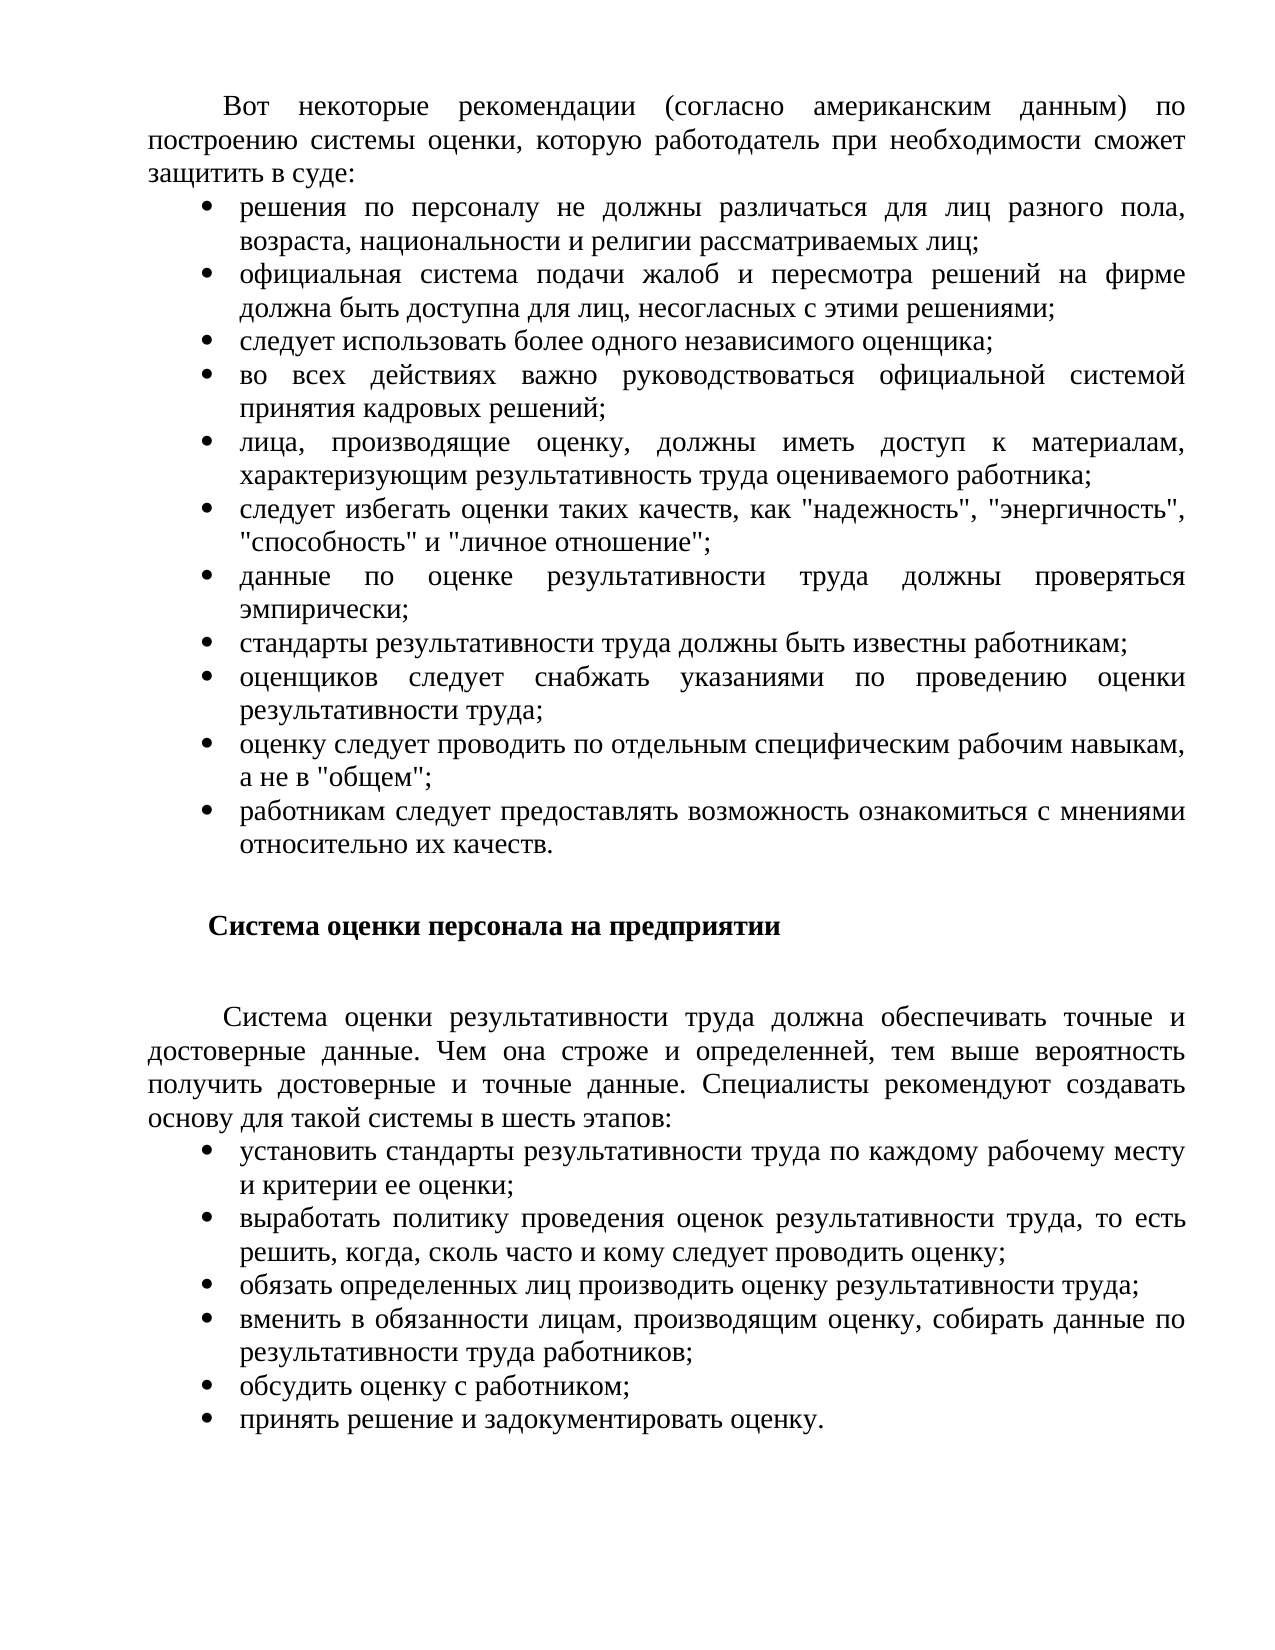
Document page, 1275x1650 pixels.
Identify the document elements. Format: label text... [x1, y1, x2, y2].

list лица, производящие оценку, должны иметь доступ к материалам, характеризующим результативность труда оцениваемого работника; [202, 424, 1186, 491]
list официальная система подачи жалоб и пересмотра решений на фирме должна быть доступна для лиц, несогласных с этими решениями; [202, 256, 1186, 323]
list обязать определенных лиц производить оценку результативности труда; [202, 1268, 1186, 1301]
list обсудить оценку с работником; [202, 1368, 1186, 1402]
list установить стандарты результативности труда по каждому рабочему месту и критерии ее оценки; [202, 1133, 1186, 1201]
list следует использовать более одного независимого оценщика; [202, 323, 1186, 357]
list выработать политику проведения оценок результативности труда, то есть решить, когда, сколь часто и кому следует проводить оценку; [202, 1201, 1186, 1268]
list во всех действиях важно руководствоваться официальной системой принятия кадровых решений; [202, 357, 1186, 424]
text Система оценки результативности труда должна обеспечивать точные и достоверные данные. Чем она строже и определенней, тем выше вероятность получить достоверные и точные данные. Специалисты рекомендуют создавать основу для такой системы в шесть этапов: [148, 999, 1186, 1133]
text Вот некоторые рекомендации (согласно американским данным) по построению системы оценки, которую работодатель при необходимости сможет защитить в суде: [148, 89, 1186, 189]
list принять решение и задокументировать оценку. [202, 1402, 1186, 1435]
text Система оценки персонала на предприятии [148, 908, 1186, 942]
list следует избегать оценки таких качеств, как "надежность", "энергичность", "способность" и "личное отношение"; [202, 491, 1186, 558]
list стандарты результативности труда должны быть известны работникам; [202, 625, 1186, 659]
list данные по оценке результативности труда должны проверяться эмпирически; [202, 558, 1186, 625]
list оценку следует проводить по отдельным специфическим рабочим навыкам, а не в "общем"; [202, 726, 1186, 793]
list решения по персоналу не должны различаться для лиц разного пола, возраста, национальности и религии рассматриваемых лиц; [202, 189, 1186, 256]
list вменить в обязанности лицам, производящим оценку, собирать данные по результативности труда работников; [202, 1301, 1186, 1368]
list работникам следует предоставлять возможность ознакомиться с мнениями относительно их качеств. [202, 793, 1186, 860]
list оценщиков следует снабжать указаниями по проведению оценки результативности труда; [202, 659, 1186, 726]
